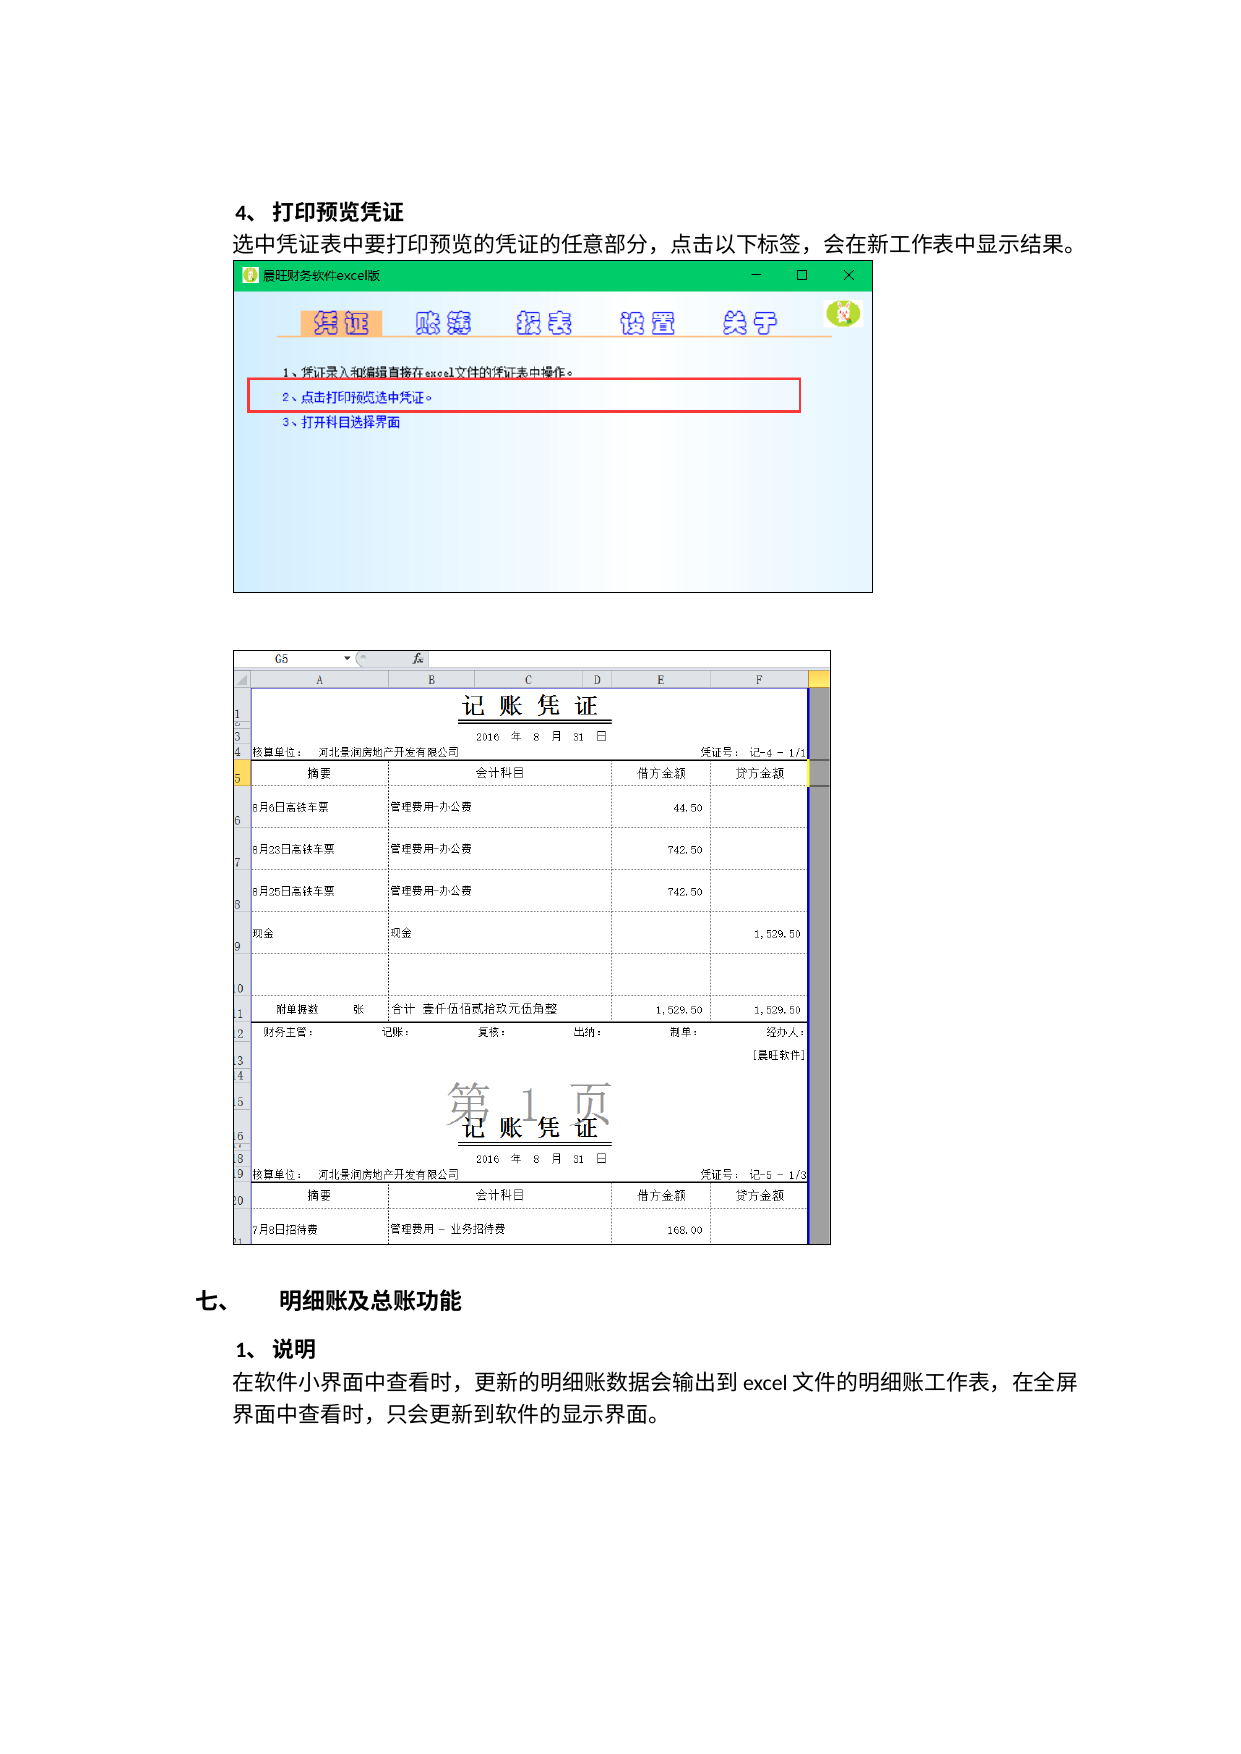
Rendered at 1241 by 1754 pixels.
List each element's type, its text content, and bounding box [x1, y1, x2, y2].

list 选中凭证表中要打印预览的凭证的任意部分，点击以下标签，会在新工作表中显示结果。 [233, 227, 1078, 259]
subtitle 说明 [235, 1332, 1078, 1364]
picture [234, 261, 872, 592]
list 在软件小界面中查看时，更新的明细账数据会输出到excel文件的明细账工作表，在全屏界面中查看时，只会更新到软件的显示界面。 [233, 1364, 1078, 1429]
subtitle 明细账及总账功能 [195, 1267, 1078, 1332]
picture [234, 651, 830, 1244]
subtitle 打印预览凭证 [235, 194, 1078, 227]
